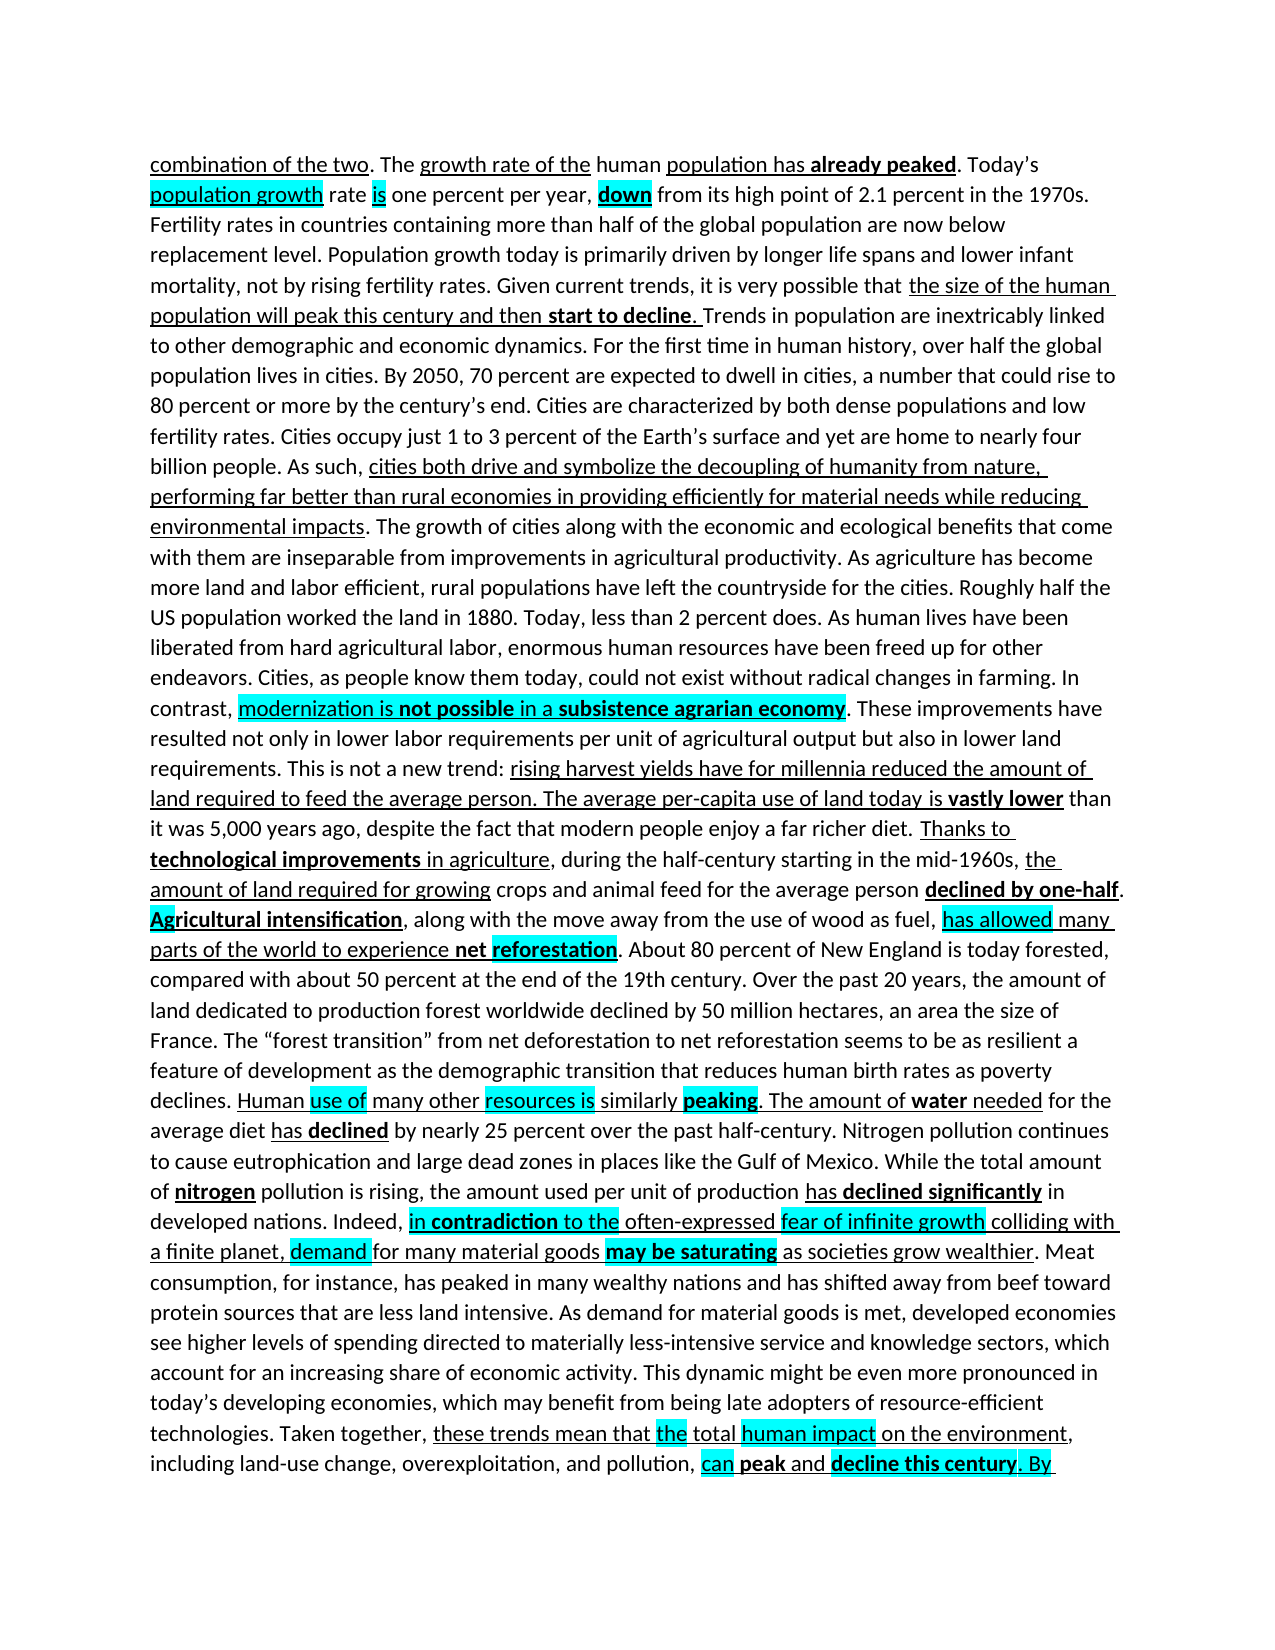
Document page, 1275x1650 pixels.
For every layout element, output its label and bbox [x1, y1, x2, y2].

text [150, 150, 1125, 1477]
